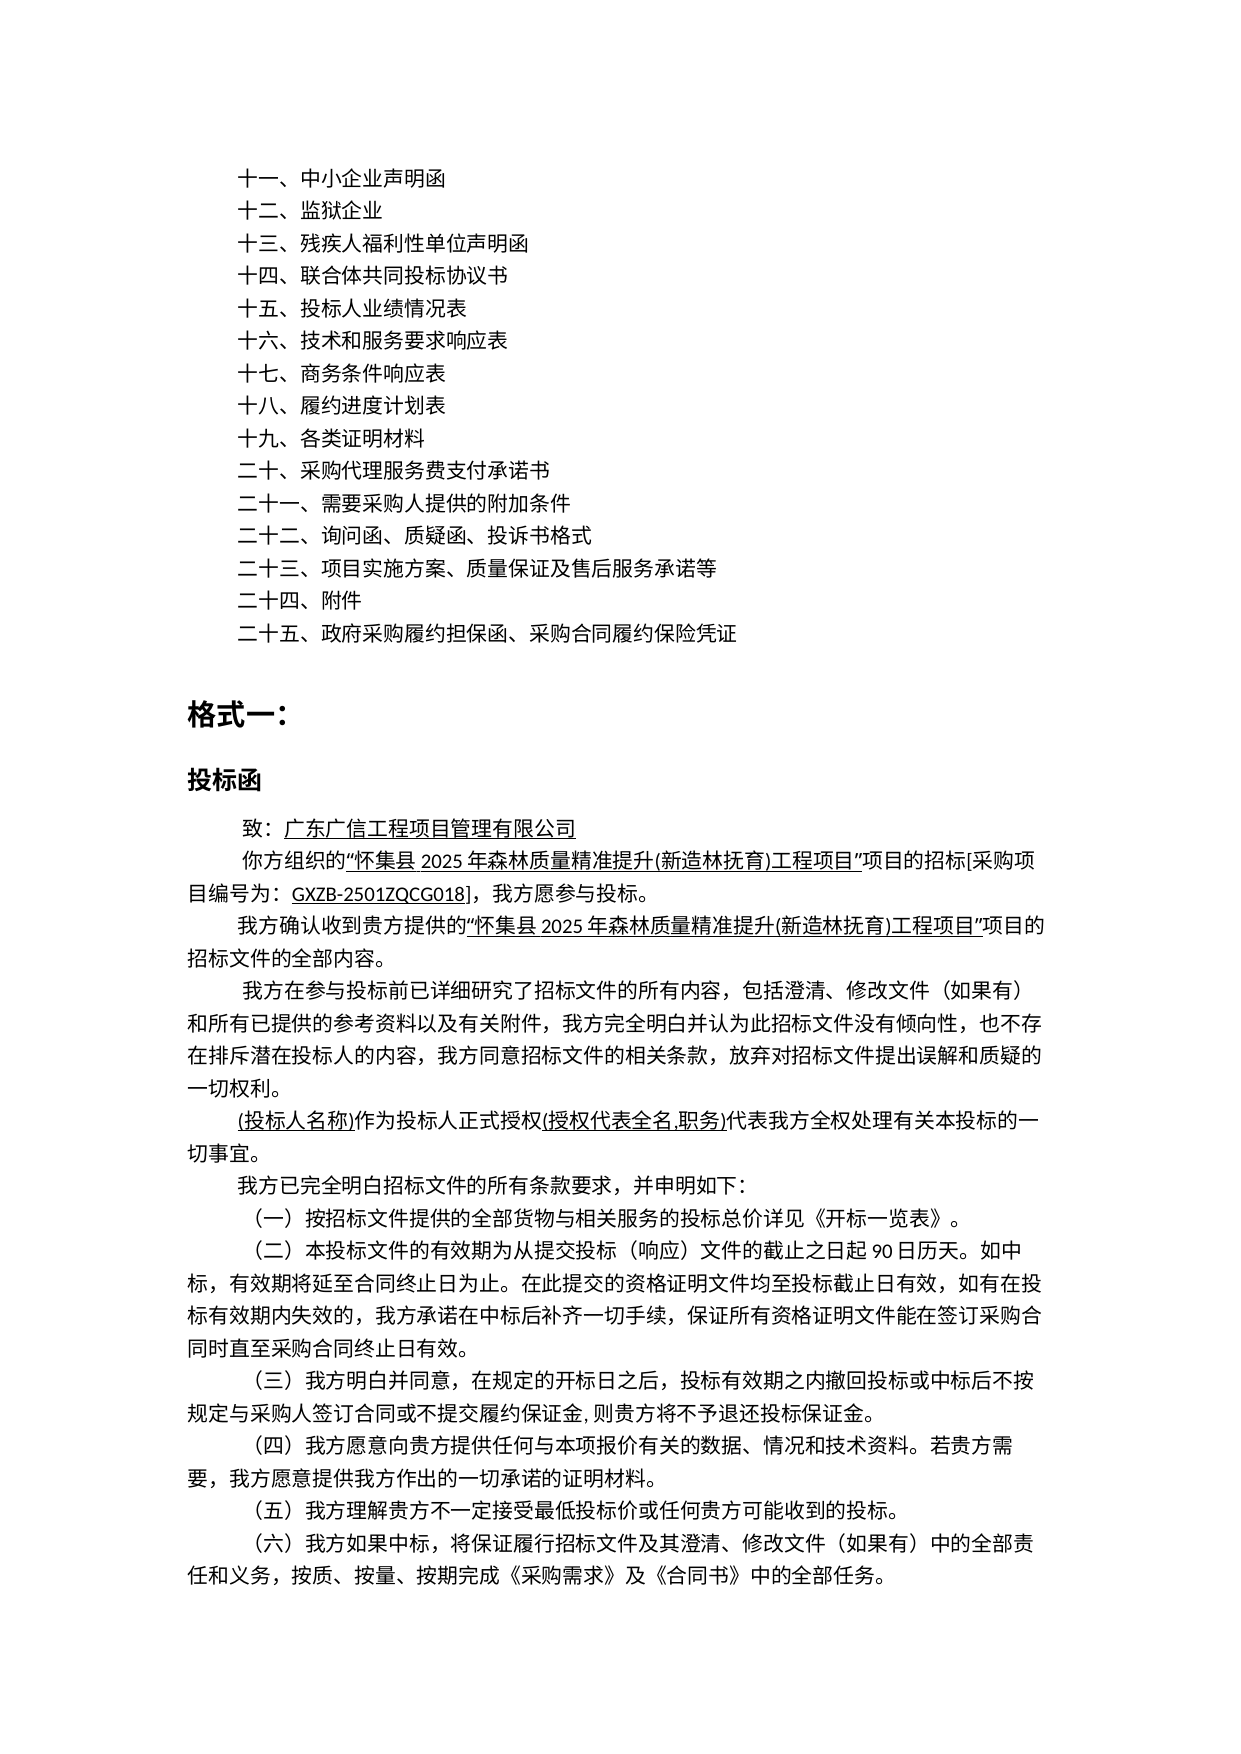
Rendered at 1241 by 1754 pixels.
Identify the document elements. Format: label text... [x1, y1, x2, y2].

text 十六、技术和服务要求响应表 [187, 324, 1053, 357]
text 二十一、需要采购人提供的附加条件 [187, 487, 1053, 519]
text 十一、中小企业声明函 [187, 162, 1053, 194]
text 十七、商务条件响应表 [187, 357, 1053, 389]
text 十五、投标人业绩情况表 [187, 292, 1053, 324]
text 我方在参与投标前已详细研究了招标文件的所有内容，包括澄清、修改文件（如果有）和所有已提供的参考资料以及有关附件，我方完全明白并认为此招标文件没有倾向性，也不存在排斥潜在投标人的内容，我方同意招标文件的相关条款，放弃对招标文件提出误解和质疑的一切权利。 [187, 974, 1053, 1104]
text （六）我方如果中标，将保证履行招标文件及其澄清、修改文件（如果有）中的全部责任和义务，按质、按量、按期完成《采购需求》及《合同书》中的全部任务。 [187, 1527, 1053, 1592]
text 投标函 [187, 747, 1053, 812]
text （三）我方明白并同意，在规定的开标日之后，投标有效期之内撤回投标或中标后不按规定与采购人签订合同或不提交履约保证金, 则贵方将不予退还投标保证金。 [187, 1364, 1053, 1429]
text 你方组织的“怀集县2025年森林质量精准提升(新造林抚育)工程项目”项目的招标[采购项目编号为：GXZB-2501ZQCG018]，我方愿参与投标。 [187, 844, 1053, 909]
text 我方确认收到贵方提供的“怀集县2025年森林质量精准提升(新造林抚育)工程项目”项目的招标文件的全部内容。 [187, 909, 1053, 974]
text (投标人名称)作为投标人正式授权(授权代表全名,职务)代表我方全权处理有关本投标的一切事宜。 [187, 1104, 1053, 1169]
text 二十五、政府采购履约担保函、采购合同履约保险凭证 [187, 617, 1053, 649]
text （一）按招标文件提供的全部货物与相关服务的投标总价详见《开标一览表》。 [187, 1202, 1053, 1234]
text （五）我方理解贵方不一定接受最低投标价或任何贵方可能收到的投标。 [187, 1494, 1053, 1527]
text 十九、各类证明材料 [187, 422, 1053, 454]
text 二十二、询问函、质疑函、投诉书格式 [187, 519, 1053, 552]
text （二）本投标文件的有效期为从提交投标（响应）文件的截止之日起90日历天。如中标，有效期将延至合同终止日为止。在此提交的资格证明文件均至投标截止日有效，如有在投标有效期内失效的，我方承诺在中标后补齐一切手续，保证所有资格证明文件能在签订采购合同时直至采购合同终止日有效。 [187, 1234, 1053, 1364]
text 致：广东广信工程项目管理有限公司 [187, 812, 1053, 844]
text 十三、残疾人福利性单位声明函 [187, 227, 1053, 259]
text 二十四、附件 [187, 584, 1053, 617]
text 二十、采购代理服务费支付承诺书 [187, 454, 1053, 487]
text 十八、履约进度计划表 [187, 389, 1053, 422]
text 我方已完全明白招标文件的所有条款要求，并申明如下： [187, 1169, 1053, 1202]
text 十四、联合体共同投标协议书 [187, 259, 1053, 292]
text 二十三、项目实施方案、质量保证及售后服务承诺等 [187, 552, 1053, 584]
text 格式一： [187, 682, 1053, 747]
text 十二、监狱企业 [187, 194, 1053, 227]
text （四）我方愿意向贵方提供任何与本项报价有关的数据、情况和技术资料。若贵方需要，我方愿意提供我方作出的一切承诺的证明材料。 [187, 1429, 1053, 1494]
